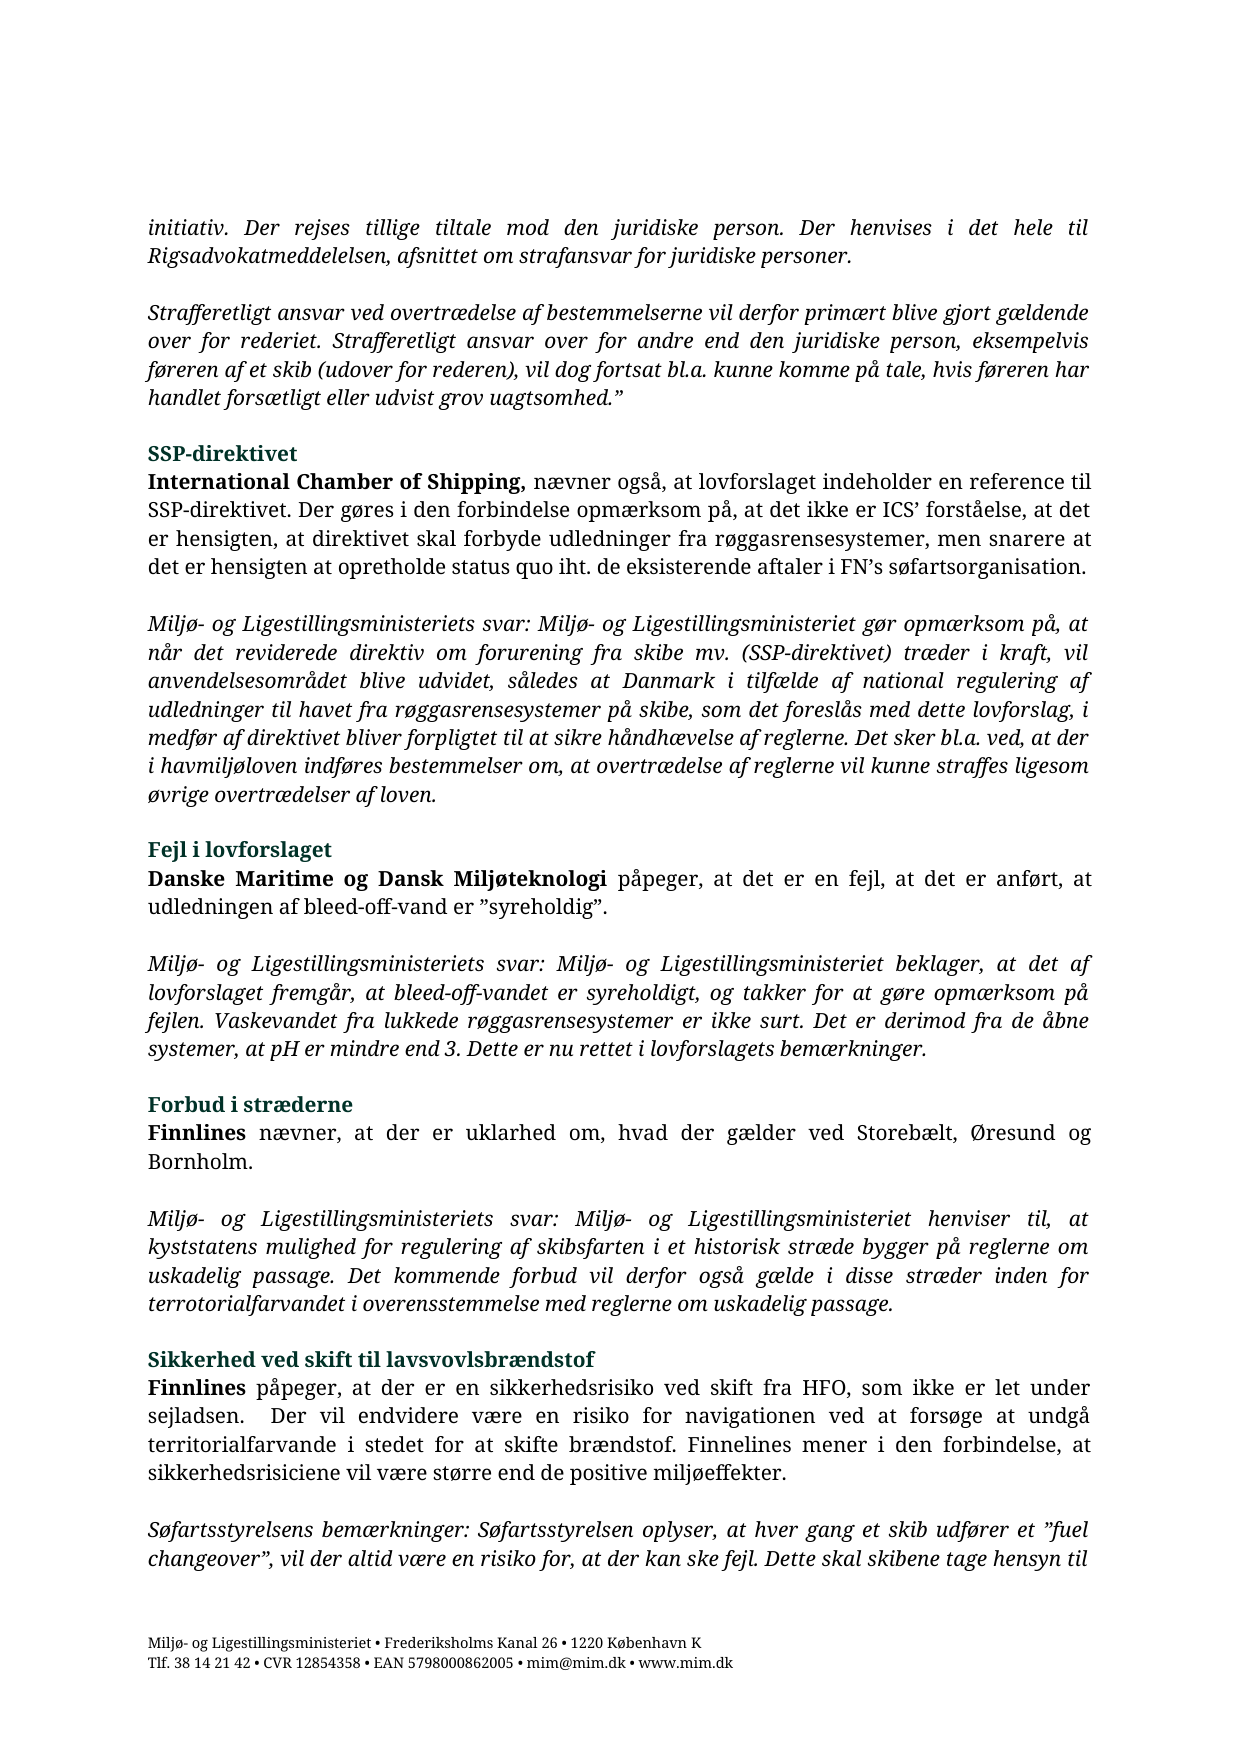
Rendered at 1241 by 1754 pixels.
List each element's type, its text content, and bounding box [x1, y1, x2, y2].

subtitle Forbud i stræderne [148, 1090, 1092, 1118]
text Miljø- og Ligestillingsministeriets svar: Miljø- og Ligestillingsministeriet gør opmærksom på, at når det reviderede direktiv om forurening fra skibe mv. (SSP-direktivet) træder i kraft, vil anvendelsesområdet blive udvidet, således at Danmark i tilfælde af national regulering af udledninger til havet fra røggasrensesystemer på skibe, som det foreslås med dette lovforslag, i medfør af direktivet bliver forpligtet til at sikre håndhævelse af reglerne. Det sker bl.a. ved, at der i havmiljøloven indføres bestemmelser om, at overtrædelse af reglerne vil kunne straffes ligesom øvrige overtrædelser af loven. [148, 609, 1092, 808]
text Miljø- og Ligestillingsministeriets svar: Miljø- og Ligestillingsministeriet henviser til, at kyststatens mulighed for regulering af skibsfarten i et historisk stræde bygger på reglerne om uskadelig passage. Det kommende forbud vil derfor også gælde i disse stræder inden for terrotorialfarvandet i overensstemmelse med reglerne om uskadelig passage. [148, 1204, 1092, 1318]
text Strafferetligt ansvar ved overtrædelse af bestemmelserne vil derfor primært blive gjort gældende over for rederiet. Strafferetligt ansvar over for andre end den juridiske person, eksempelvis føreren af et skib (udover for rederen), vil dog fortsat bl.a. kunne komme på tale, hvis føreren har handlet forsætligt eller udvist grov uagtsomhed.” [148, 298, 1092, 412]
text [148, 213, 1092, 269]
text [148, 1515, 1092, 1572]
subtitle Sikkerhed ved skift til lavsvovlsbrændstof [148, 1345, 1092, 1373]
text Miljø- og Ligestillingsministeriets svar: Miljø- og Ligestillingsministeriet beklager, at det af lovforslaget fremgår, at bleed-off-vandet er syreholdigt, og takker for at gøre opmærksom på fejlen. Vaskevandet fra lukkede røggasrensesystemer er ikke surt. Det er derimod fra de åbne systemer, at pH er mindre end 3. Dette er nu rettet i lovforslagets bemærkninger. [148, 949, 1092, 1063]
text Finnlines påpeger, at der er en sikkerhedsrisiko ved skift fra HFO, som ikke er let under sejladsen. Der vil endvidere være en risiko for navigationen ved at forsøge at undgå territorialfarvande i stedet for at skifte brændstof. Finnelines mener i den forbindelse, at sikkerhedsrisiciene vil være større end de positive miljøeffekter. [148, 1373, 1092, 1487]
text International Chamber of Shipping, nævner også, at lovforslaget indeholder en reference til SSP-direktivet. Der gøres i den forbindelse opmærksom på, at det ikke er ICS’ forståelse, at det er hensigten, at direktivet skal forbyde udledninger fra røggasrensesystemer, men snarere at det er hensigten at opretholde status quo iht. de eksisterende aftaler i FN’s søfartsorganisation. [148, 467, 1092, 581]
subtitle SSP-direktivet [148, 439, 1092, 467]
text Danske Maritime og Dansk Miljøteknologi påpeger, at det er en fejl, at det er anført, at udledningen af bleed-off-vand er ”syreholdig”. [148, 864, 1092, 921]
text Finnlines nævner, at der er uklarhed om, hvad der gælder ved Storebælt, Øresund og Bornholm. [148, 1118, 1092, 1175]
subtitle Fejl i lovforslaget [148, 836, 1092, 864]
